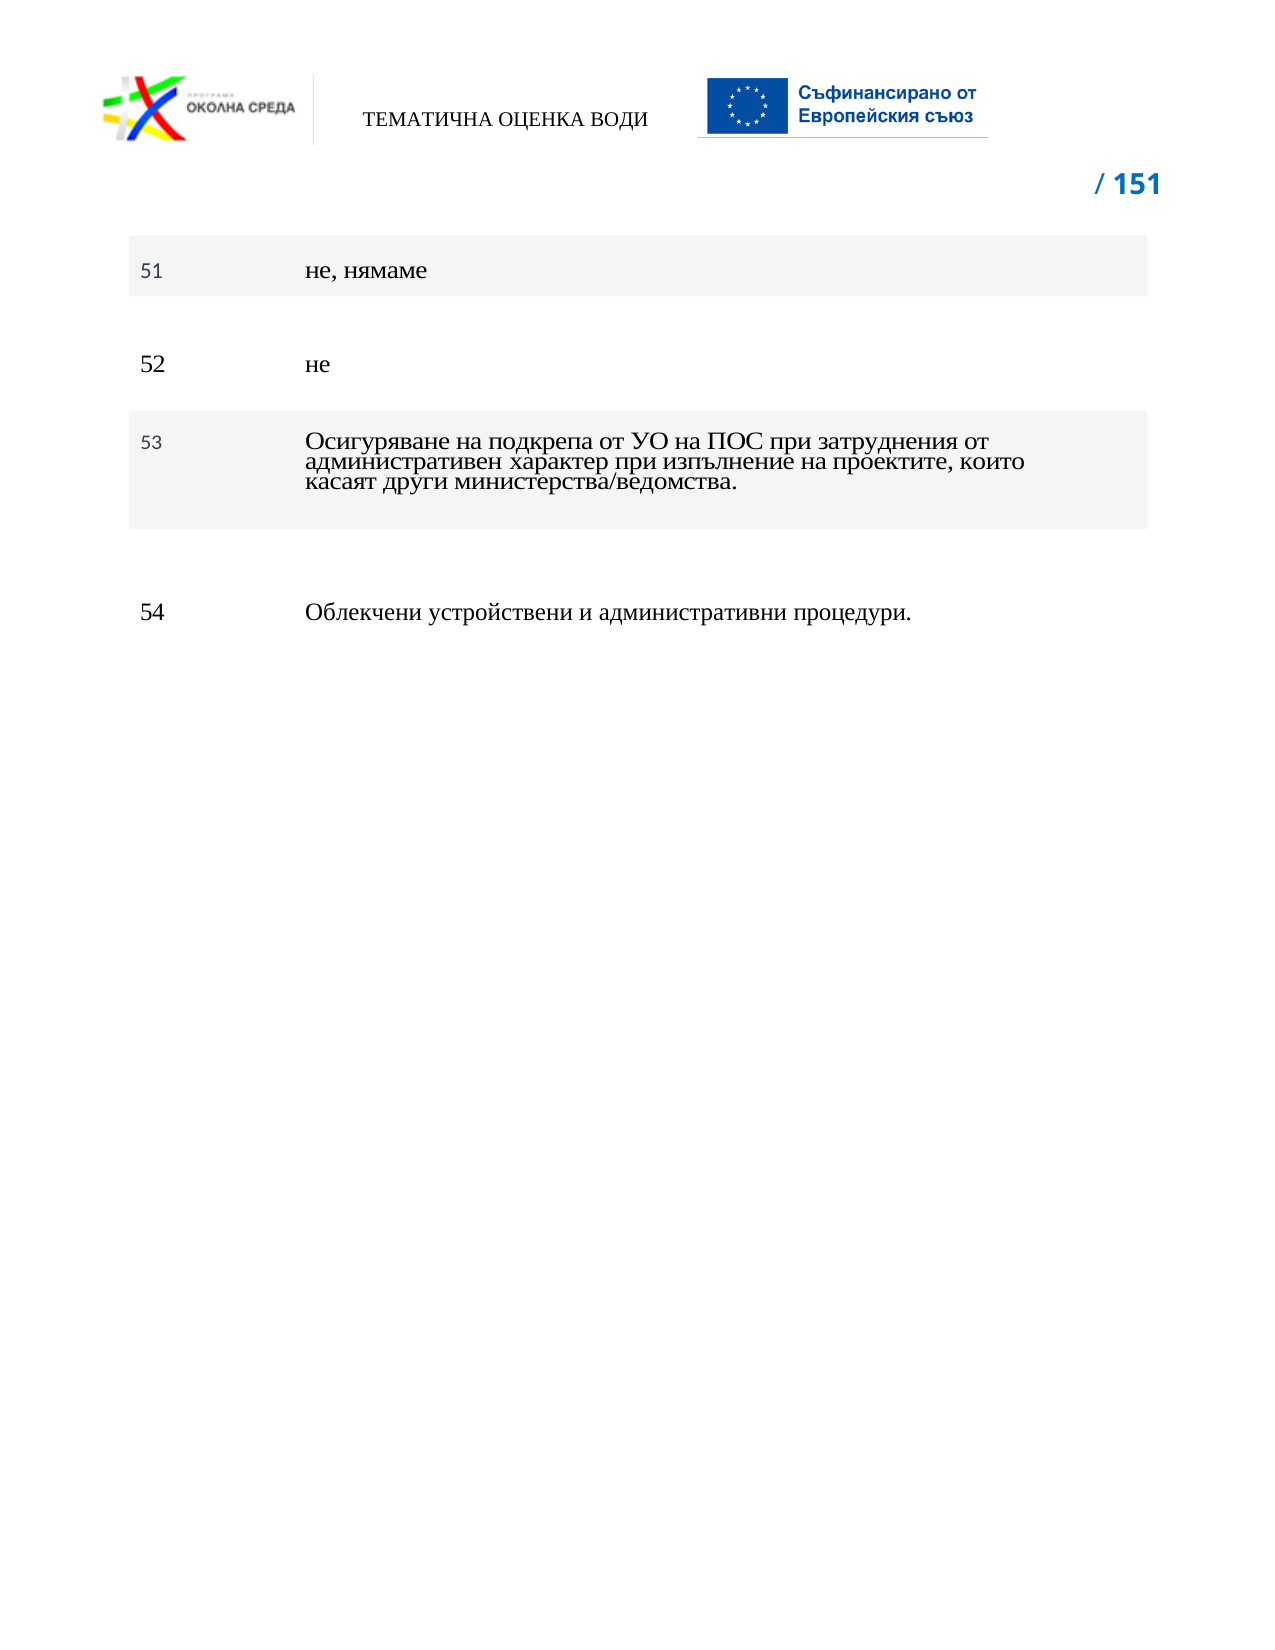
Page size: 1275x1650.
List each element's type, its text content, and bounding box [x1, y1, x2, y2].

text 54 Облекчени устройствени и административни процедури. [140, 597, 1162, 625]
picture [697, 75, 989, 138]
picture [86, 75, 315, 145]
text 52 не [140, 349, 1162, 378]
